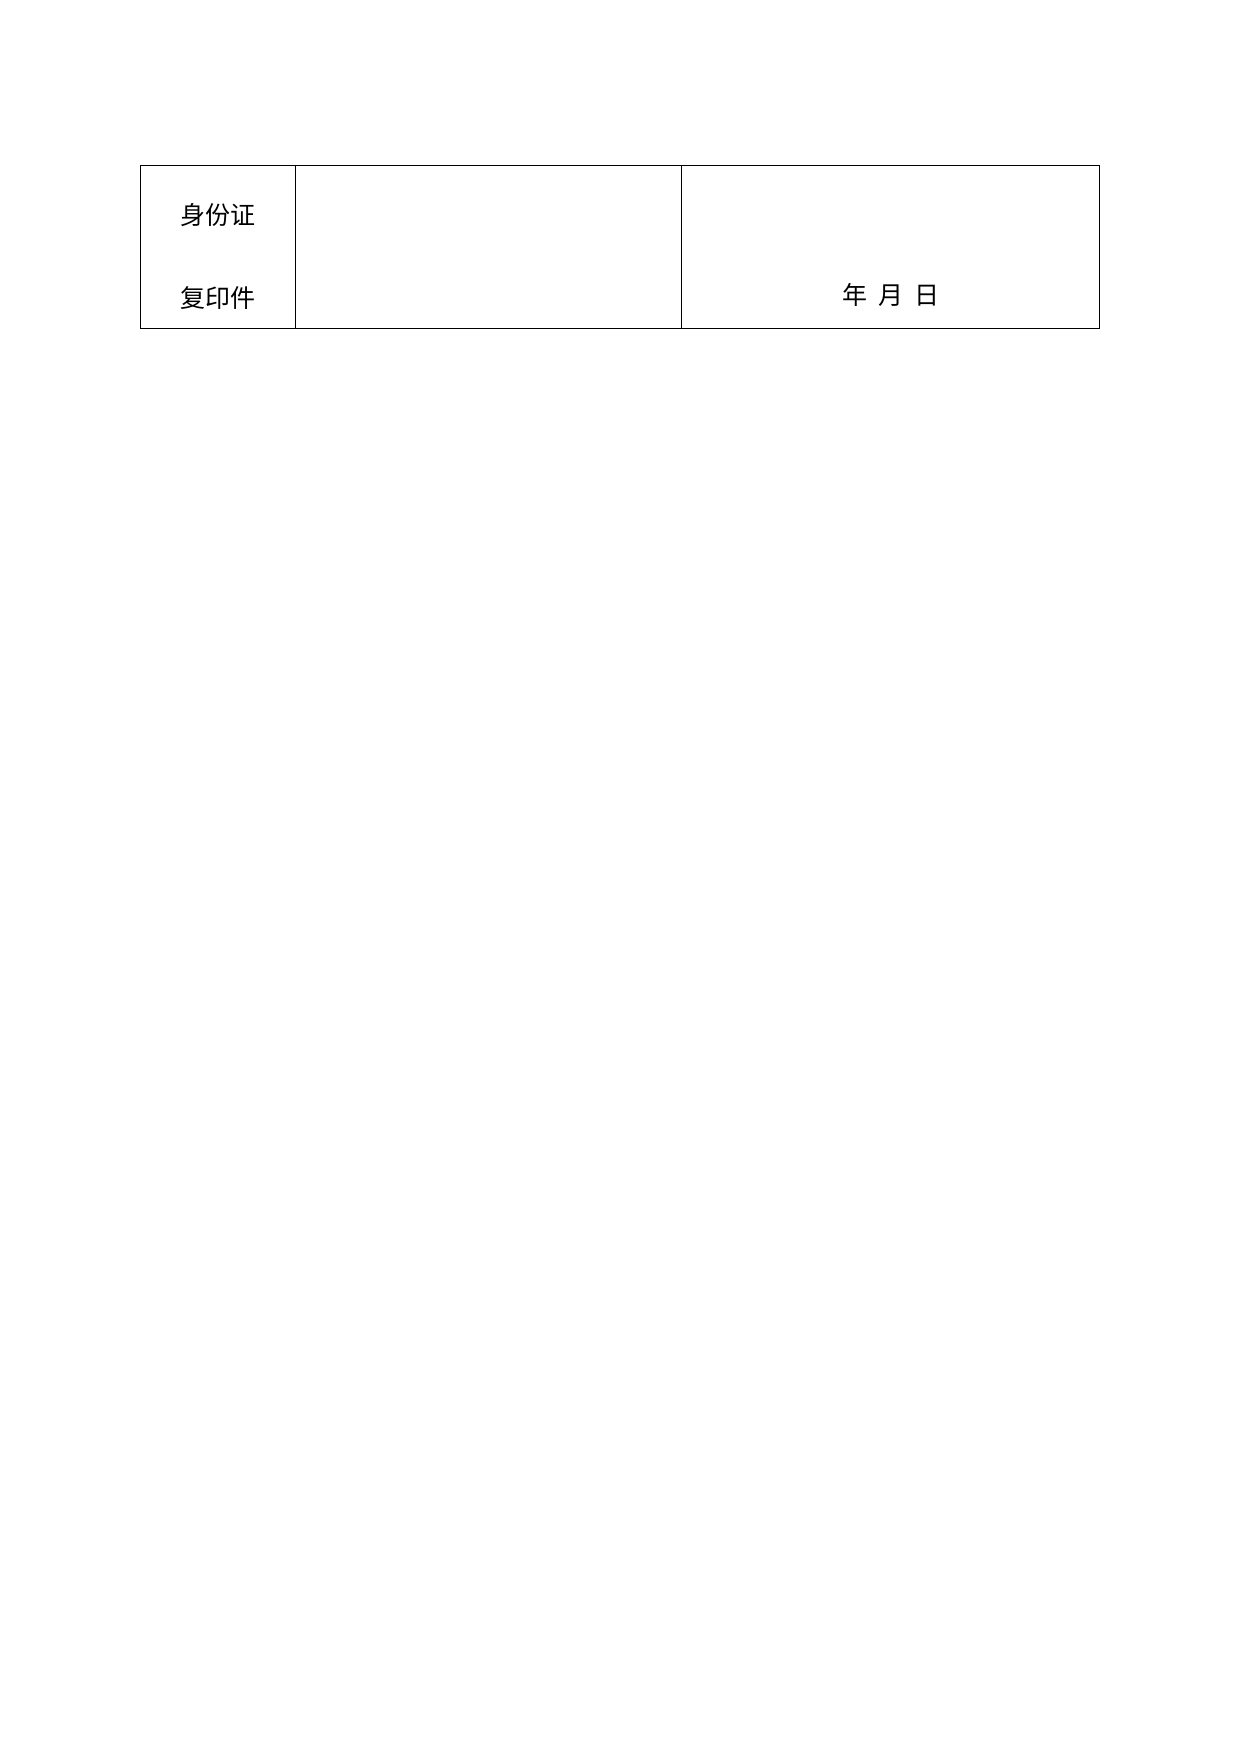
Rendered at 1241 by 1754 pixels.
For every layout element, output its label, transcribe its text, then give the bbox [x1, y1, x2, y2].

table_cell （供应商公章） 年 月 日 [682, 166, 1099, 327]
